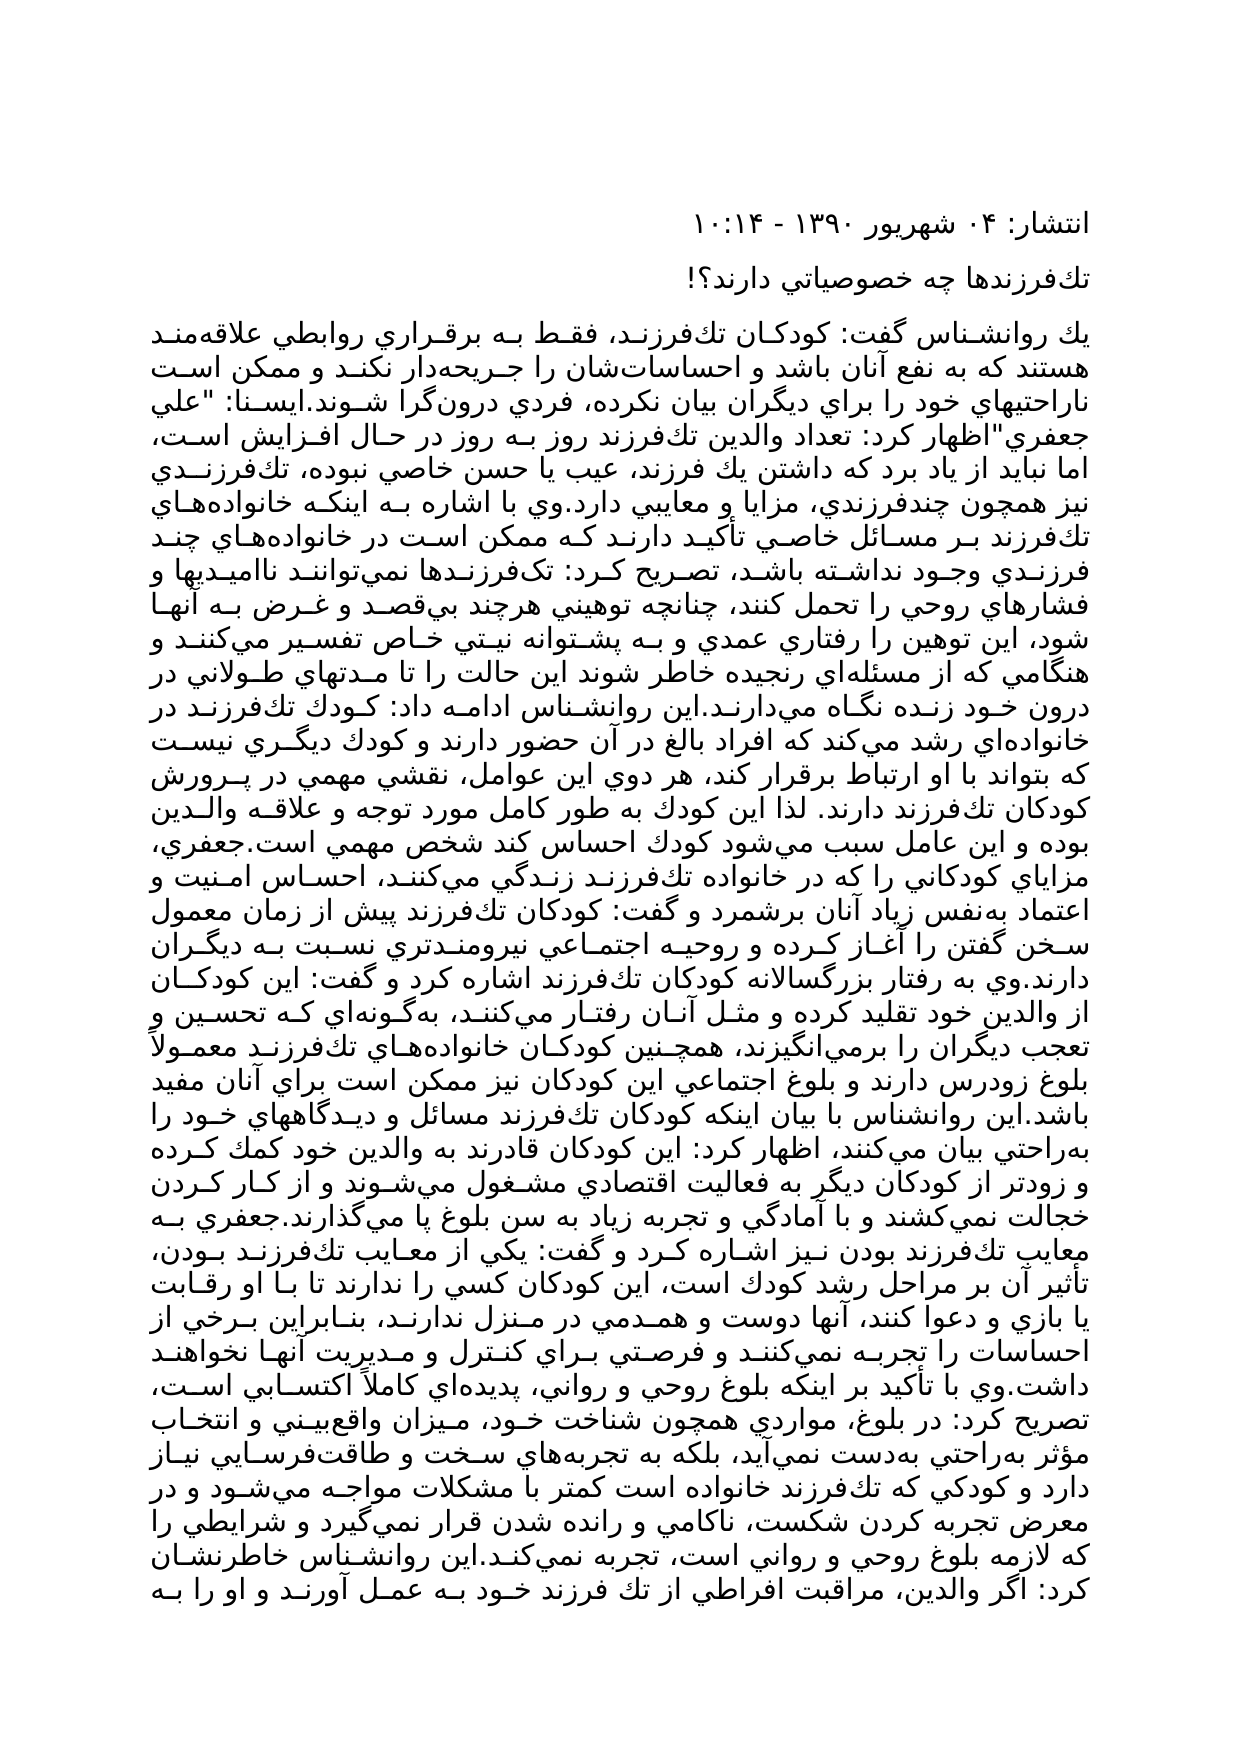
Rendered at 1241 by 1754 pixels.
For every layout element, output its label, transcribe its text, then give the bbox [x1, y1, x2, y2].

text تك‌فرزندها چه خصوصياتي دارند؟! [150, 261, 1090, 295]
text انتشار: ۰۴ شهريور ۱۳۹۰ - ۱۰:۱۴ [150, 206, 1090, 240]
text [150, 316, 1090, 1606]
